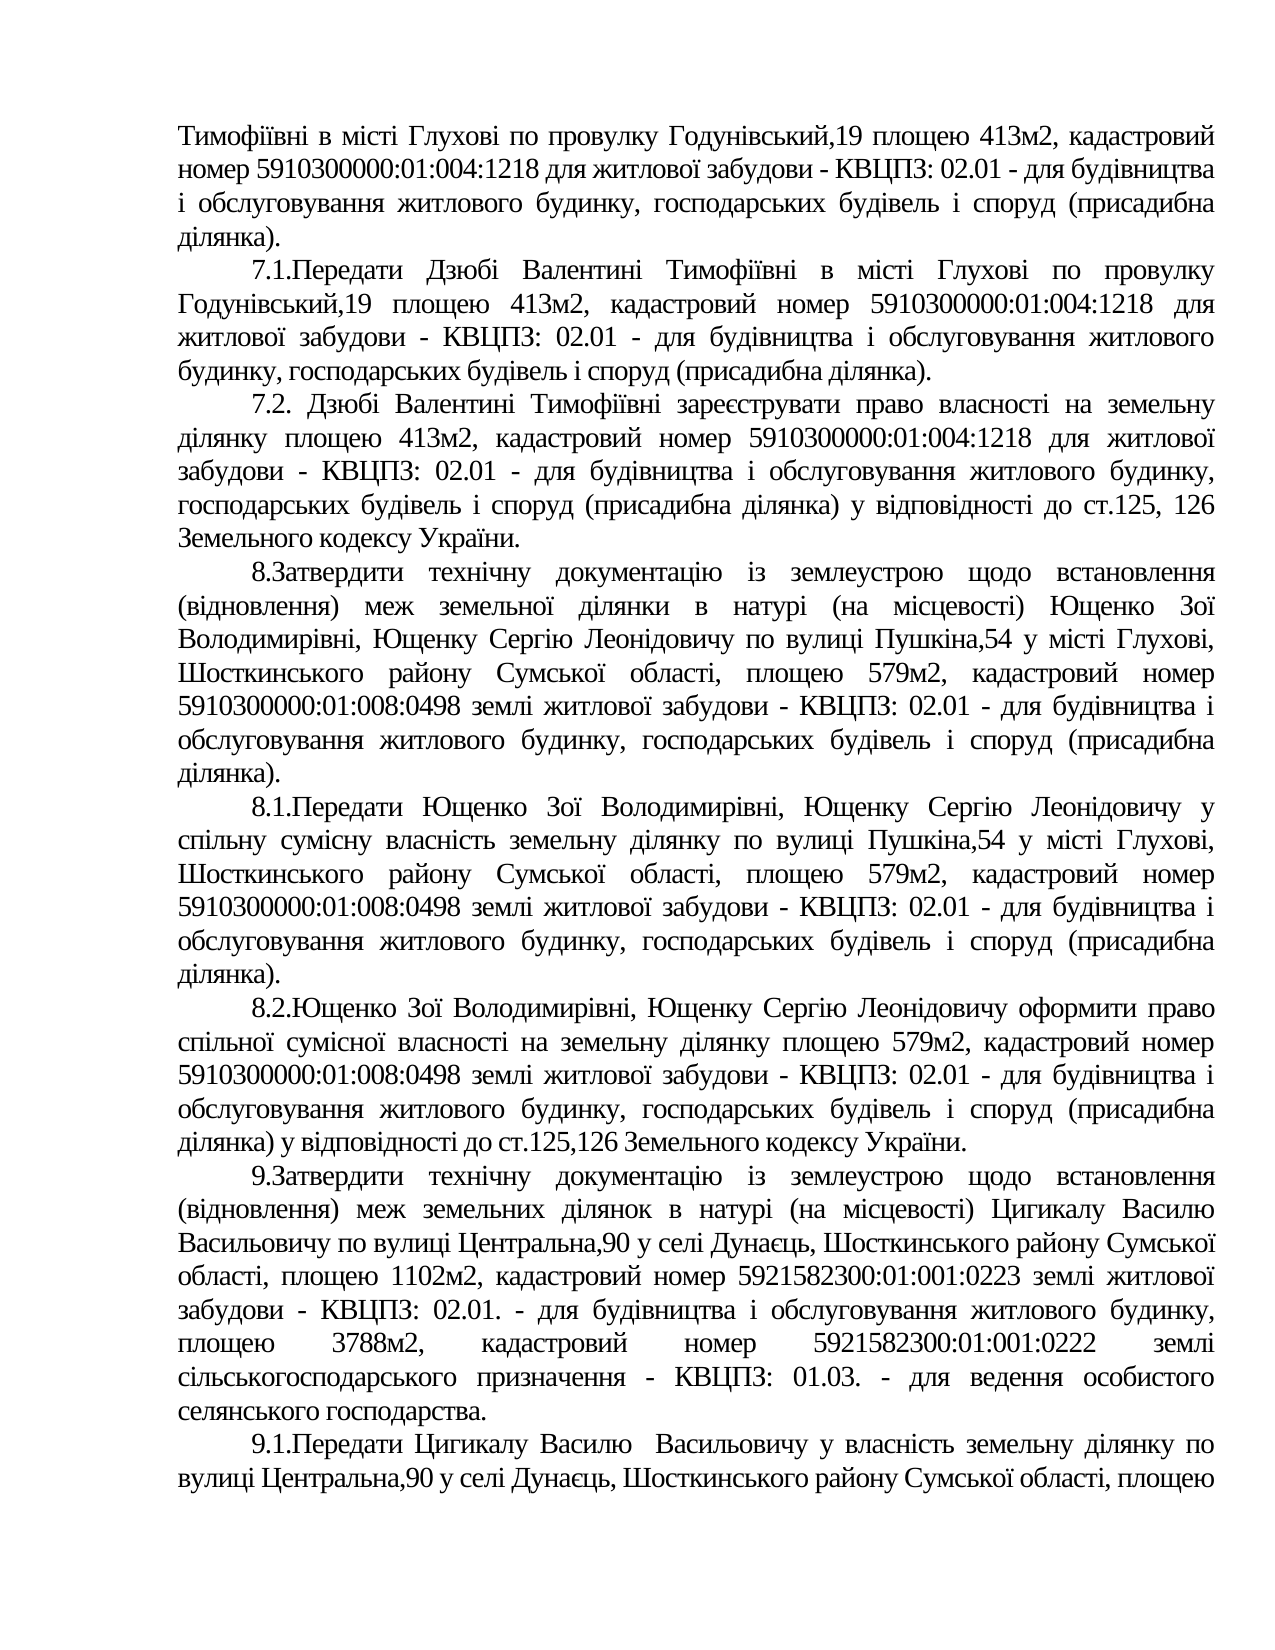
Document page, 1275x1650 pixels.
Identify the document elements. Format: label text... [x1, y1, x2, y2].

text 7.2. Дзюбі Валентині Тимофіївні зареєструвати право власності на земельну ділянку площею 413м2, кадастровий номер 5910300000:01:004:1218 для житлової забудови - КВЦПЗ: 02.01 - для будівництва і обслуговування житлового будинку, господарських будівель і споруд (присадибна ділянка) у відповідності до ст.125, 126 Земельного кодексу України. [177, 386, 1216, 554]
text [177, 118, 1216, 252]
text 9.Затвердити технічну документацію із землеустрою щодо встановлення (відновлення) меж земельних ділянок в натурі (на місцевості) Цигикалу Василю Васильовичу по вулиці Центральна,90 у селі Дунаєць, Шосткинського району Сумської області, площею 1102м2, кадастровий номер 5921582300:01:001:0223 землі житлової забудови - КВЦПЗ: 02.01. - для будівництва і обслуговування житлового будинку, площею 3788м2, кадастровий номер 5921582300:01:001:0222 землі сільськогосподарського призначення - КВЦПЗ: 01.03. - для ведення особистого селянського господарства. [177, 1158, 1216, 1426]
text 7.1.Передати Дзюбі Валентині Тимофіївні в місті Глухові по провулку Годунівський,19 площею 413м2, кадастровий номер 5910300000:01:004:1218 для житлової забудови - КВЦПЗ: 02.01 - для будівництва і обслуговування житлового будинку, господарських будівель і споруд (присадибна ділянка). [177, 252, 1216, 386]
text 8.1.Передати Ющенко Зої Володимирівні, Ющенку Сергію Леонідовичу у спільну сумісну власність земельну ділянку по вулиці Пушкіна,54 у місті Глухові, Шосткинського району Сумської області, площею 579м2, кадастровий номер 5910300000:01:008:0498 землі житлової забудови - КВЦПЗ: 02.01 - для будівництва і обслуговування житлового будинку, господарських будівель і споруд (присадибна ділянка). [177, 789, 1216, 990]
text 8.Затвердити технічну документацію із землеустрою щодо встановлення (відновлення) меж земельної ділянки в натурі (на місцевості) Ющенко Зої Володимирівні, Ющенку Сергію Леонідовичу по вулиці Пушкіна,54 у місті Глухові, Шосткинського району Сумської області, площею 579м2, кадастровий номер 5910300000:01:008:0498 землі житлової забудови - КВЦПЗ: 02.01 - для будівництва і обслуговування житлового будинку, господарських будівель і споруд (присадибна ділянка). [177, 554, 1216, 789]
text 8.2.Ющенко Зої Володимирівні, Ющенку Сергію Леонідовичу оформити право спільної сумісної власності на земельну ділянку площею 579м2, кадастровий номер 5910300000:01:008:0498 землі житлової забудови - КВЦПЗ: 02.01 - для будівництва і обслуговування житлового будинку, господарських будівель і споруд (присадибна ділянка) у відповідності до ст.125,126 Земельного кодексу України. [177, 990, 1216, 1158]
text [177, 1426, 1216, 1493]
